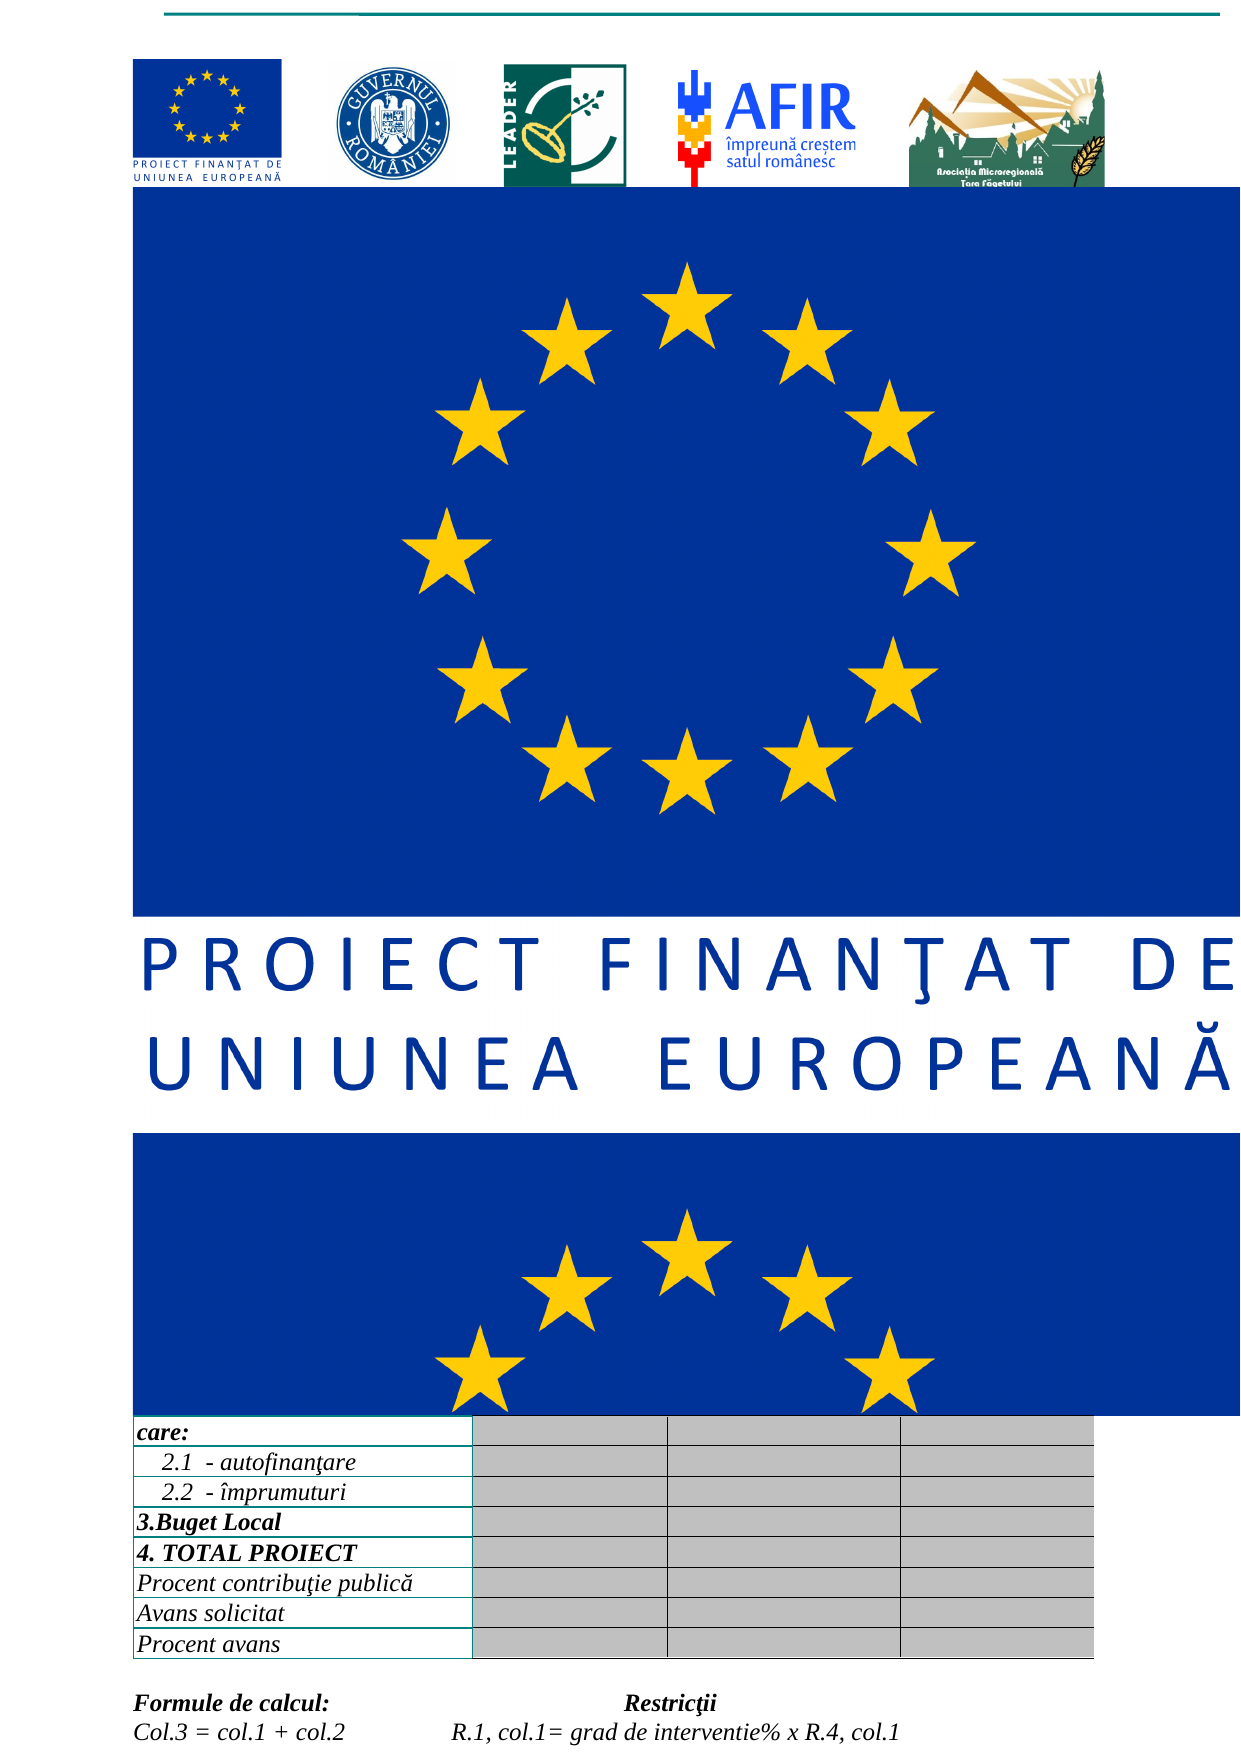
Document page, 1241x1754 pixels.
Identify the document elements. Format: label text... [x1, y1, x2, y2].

picture [907, 70, 1105, 186]
table_header E. Verificarea Planului Financiar Formule de calcul: Restricţii Col.3 = col.1 + col.2 R.1, col.1= grad de interventie% x R.4, col.1 R.4 = R.1 + R.2 + R.3 R.2 = R.2.1 + R.2.2 Procent avans = Avans solicitat / Ajutor public nerambursabil*100 [122, 1415, 1096, 1745]
picture [132, 59, 1241, 1416]
